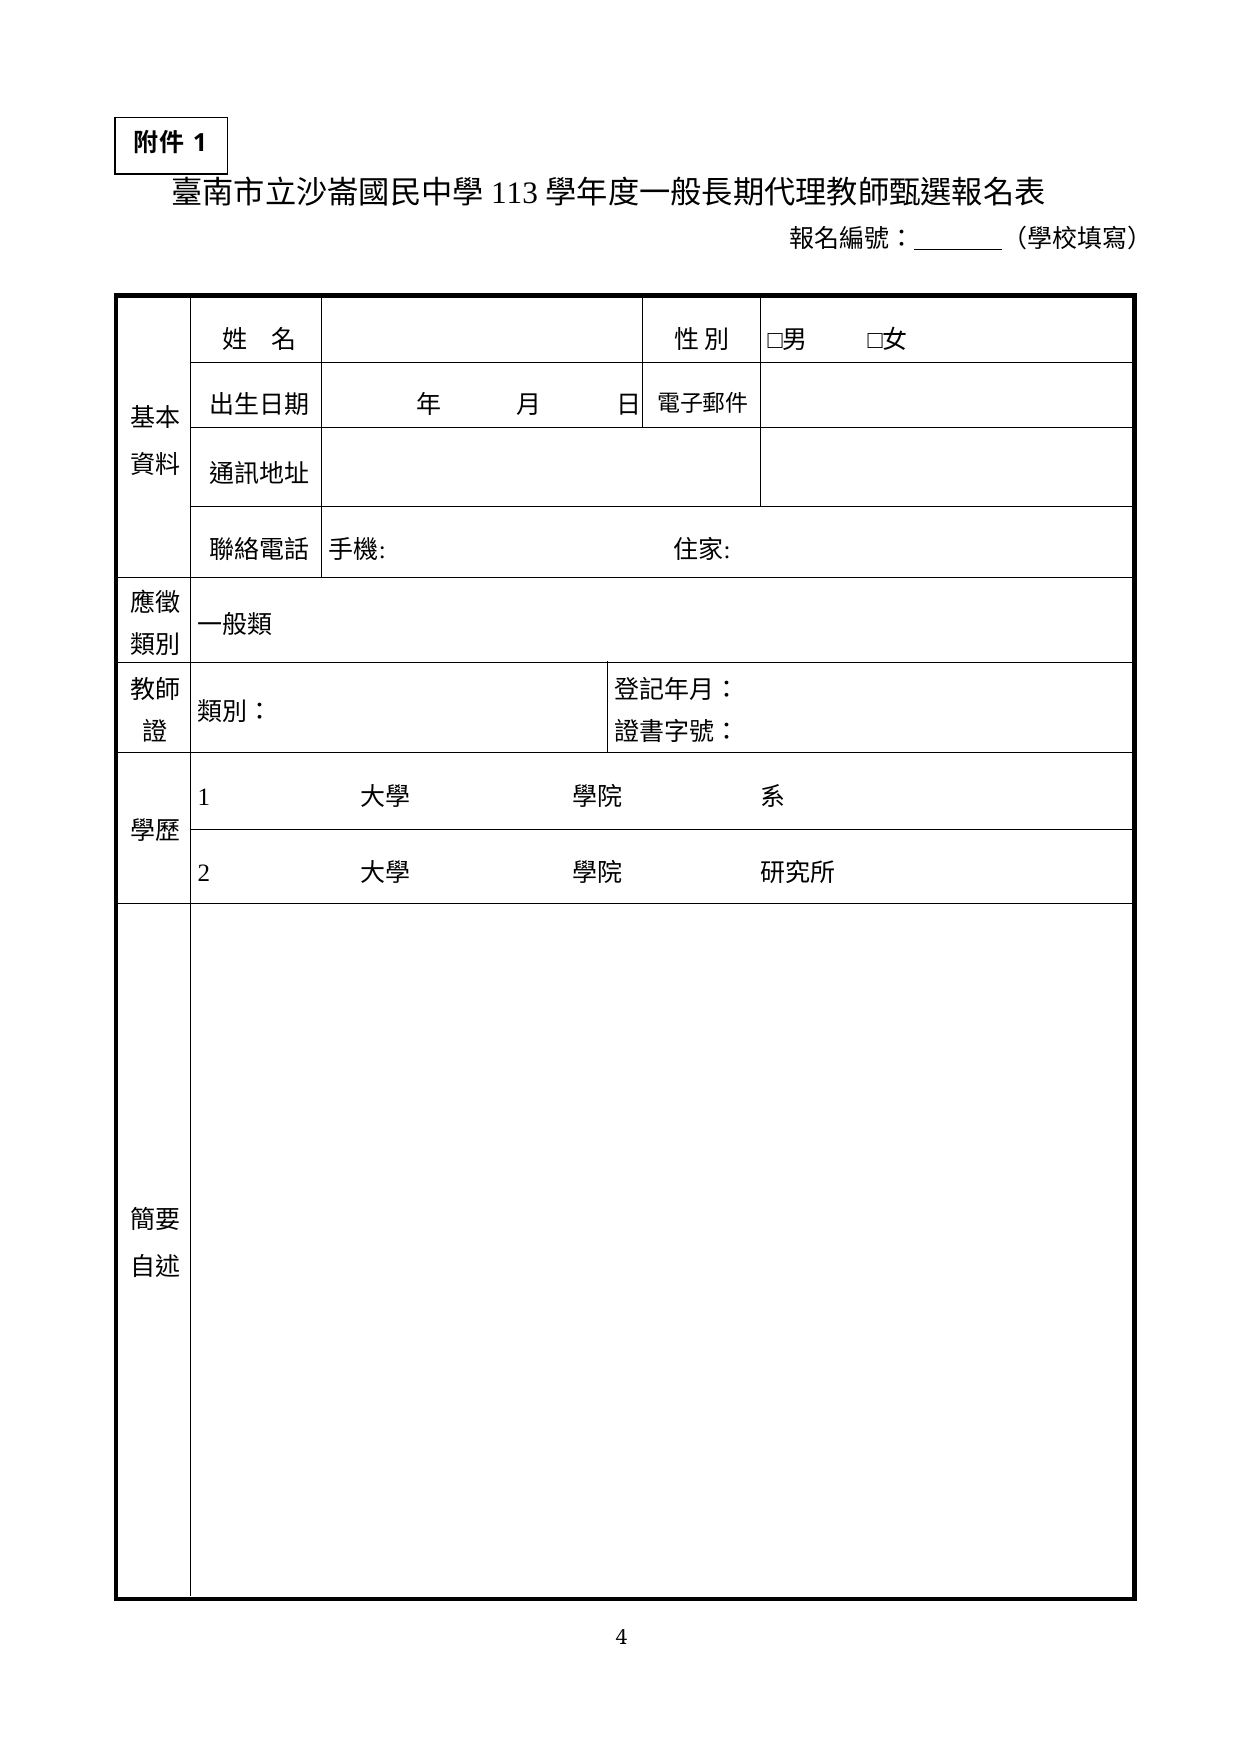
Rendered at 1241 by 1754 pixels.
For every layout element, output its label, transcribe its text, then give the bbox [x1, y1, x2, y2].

table_cell 出生日期 [191, 363, 321, 427]
table_cell 2 大學 學院 研究所 [191, 830, 1132, 903]
table_cell 手機: 住家: [322, 507, 1132, 577]
table_header 性 別 [643, 298, 760, 362]
table_cell 通訊地址 [191, 428, 321, 506]
table_cell [191, 904, 1132, 1596]
table_cell 應徵類別 [118, 578, 190, 661]
table_cell [761, 363, 1132, 427]
table_cell 教師證 [118, 663, 190, 752]
table_cell 1 大學 學院 系 [191, 753, 1132, 829]
table_header [322, 298, 642, 362]
table_cell 類別： [191, 663, 607, 752]
table_header 姓 名 [191, 298, 321, 362]
table_header 基本資料 [118, 298, 190, 577]
text 報名編號： （學校填寫） [789, 218, 1190, 254]
table_cell 登記年月： 證書字號： [608, 663, 1132, 752]
table_cell 簡要自述 [118, 904, 190, 1596]
table_cell [761, 428, 1132, 506]
table_cell [322, 428, 760, 506]
table_cell 一般類 [191, 578, 1132, 661]
table_header □男 □女 [761, 298, 1132, 362]
text 臺南市立沙崙國民中學 113 學年度一般長期代理教師甄選報名表 [171, 176, 1190, 210]
table_cell 電子郵件 [643, 363, 760, 427]
table_cell 聯絡電話 [191, 507, 321, 577]
table_cell 學歷 [118, 753, 190, 903]
table_cell 年 月 日 [322, 363, 642, 427]
